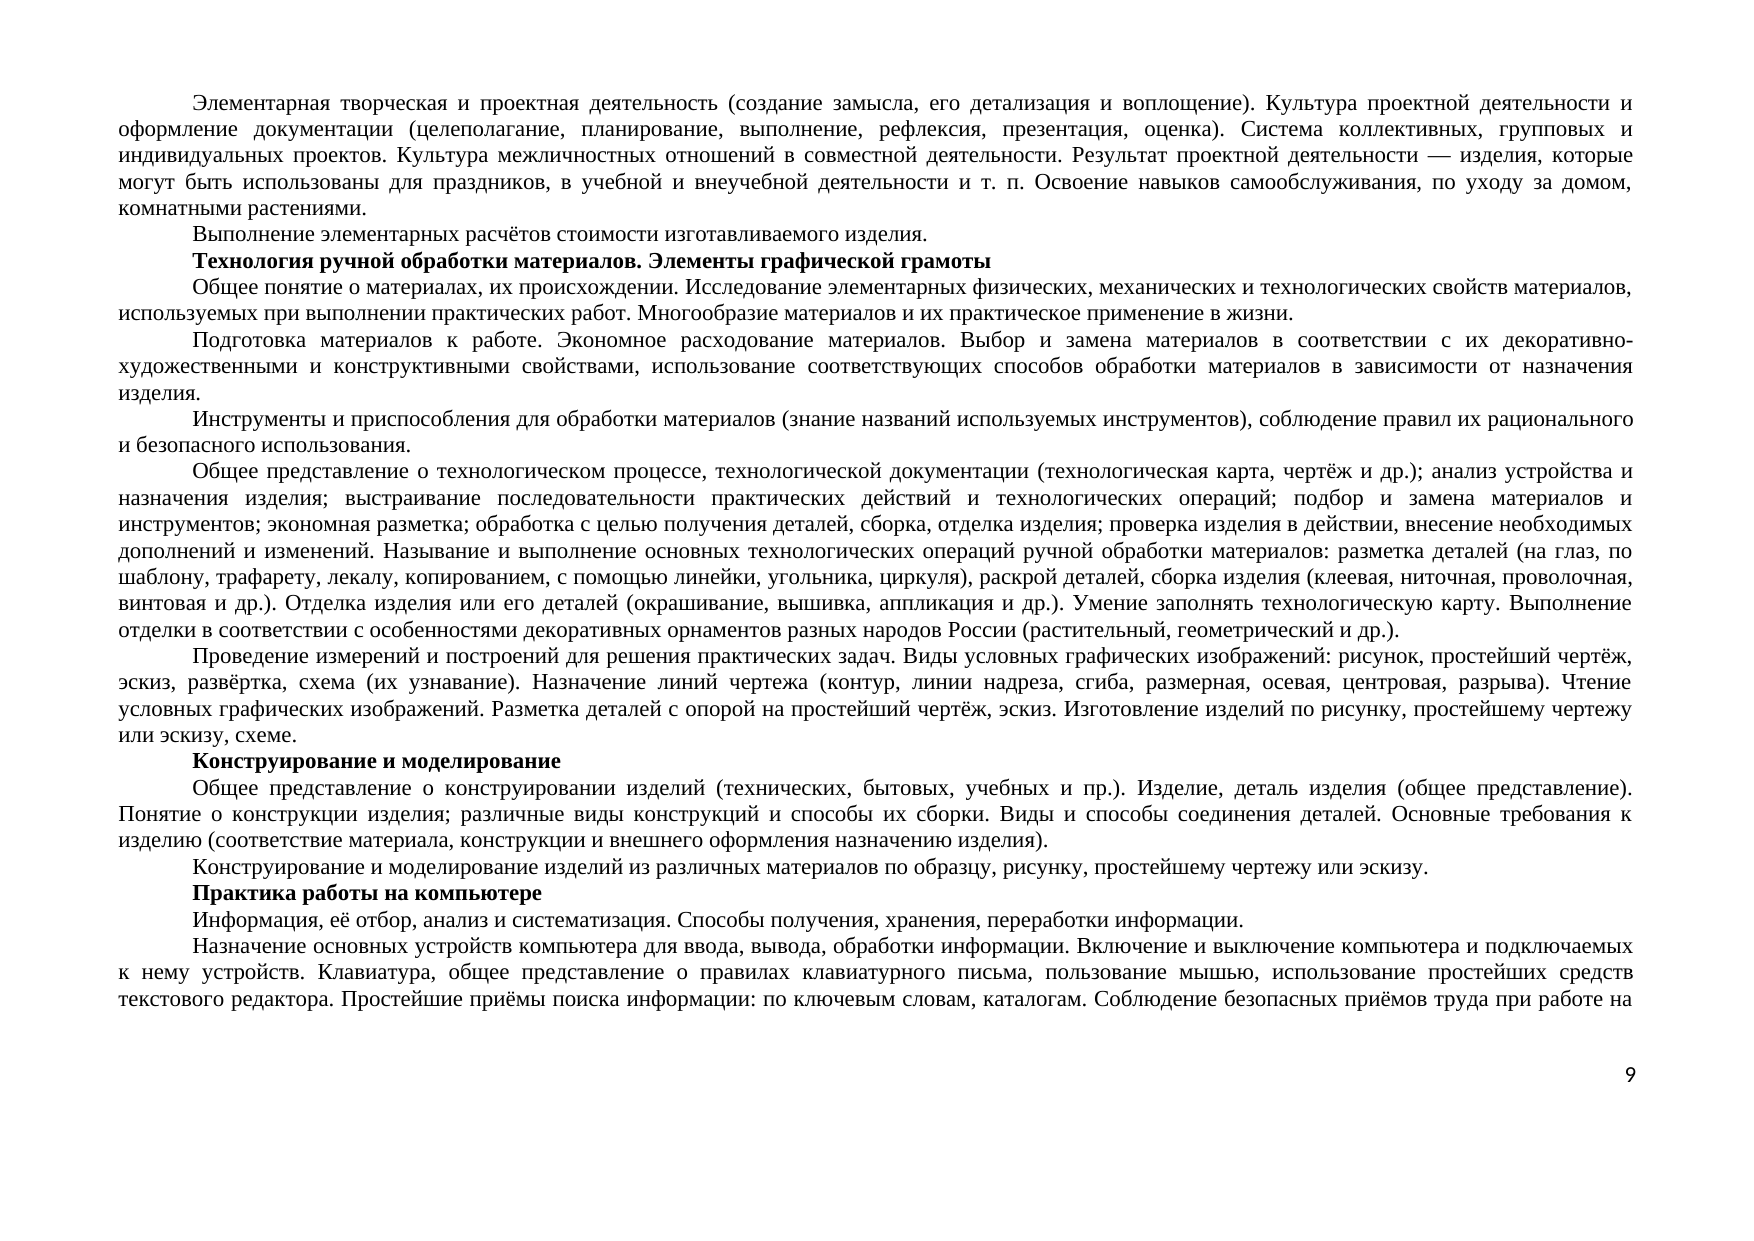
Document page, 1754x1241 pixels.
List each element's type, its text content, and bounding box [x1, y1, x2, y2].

text Общее понятие о материалах, их происхождении. Исследование элементарных физических, механических и технологических свойств материалов, используемых при выполнении практических работ. Многообразие материалов и их практическое применение в жизни. [118, 273, 1635, 326]
text Проведение измерений и построений для решения практических задач. Виды условных графических изображений: рисунок, простейший чертёж, эскиз, развёртка, схема (их узнавание). Назначение линий чертежа (контур, линии надреза, сгиба, размерная, осевая, центровая, разрыва). Чтение условных графических изображений. Разметка деталей с опорой на простейший чертёж, эскиз. Изготовление изделий по рисунку, простейшему чертежу или эскизу, схеме. [118, 642, 1635, 747]
text Практика работы на компьютере [118, 879, 1636, 906]
text Подготовка материалов к работе. Экономное расходование материалов. Выбор и замена материалов в соответствии с их декоративно-художественными и конструктивными свойствами, использование соответствующих способов обработки материалов в зависимости от назначения изделия. [118, 326, 1636, 405]
text Информация, её отбор, анализ и систематизация. Способы получения, хранения, переработки информации. [118, 906, 1636, 932]
text Инструменты и приспособления для обработки материалов (знание названий используемых инструментов), соблюдение правил их рационального и безопасного использования. [118, 405, 1636, 458]
text Элементарная творческая и проектная деятельность (создание замысла, его детализация и воплощение). Культура проектной деятельности и оформление документации (целеполагание, планирование, выполнение, рефлексия, презентация, оценка). Система коллективных, групповых и индивидуальных проектов. Культура межличностных отношений в совместной деятельности. Результат проектной деятельности — изделия, которые могут быть использованы для праздников, в учебной и внеучебной деятельности и т. п. Освоение навыков самообслуживания, по уходу за домом, комнатными растениями. [118, 89, 1636, 220]
text Конструирование и моделирование [118, 747, 1636, 774]
text Технология ручной обработки материалов. Элементы графической грамоты [118, 247, 1636, 273]
text Конструирование и моделирование изделий из различных материалов по образцу, рисунку, простейшему чертежу или эскизу. [118, 853, 1636, 879]
text Общее представление о технологическом процессе, технологической документации (технологическая карта, чертёж и др.); анализ устройства и назначения изделия; выстраивание последовательности практических действий и технологических операций; подбор и замена материалов и инструментов; экономная разметка; обработка с целью получения деталей, сборка, отделка изделия; проверка изделия в действии, внесение необходимых дополнений и изменений. Называние и выполнение основных технологических операций ручной обработки материалов: разметка деталей (на глаз, по шаблону, трафарету, лекалу, копированием, с помощью линейки, угольника, циркуля), раскрой деталей, сборка изделия (клеевая, ниточная, проволочная, винтовая и др.). Отделка изделия или его деталей (окрашивание, вышивка, аппликация и др.). Умение заполнять технологическую карту. Выполнение отделки в соответствии с особенностями декоративных орнаментов разных народов России (растительный, геометрический и др.). [118, 458, 1636, 642]
text Общее представление о конструировании изделий (технических, бытовых, учебных и пр.). Изделие, деталь изделия (общее представление). Понятие о конструкции изделия; различные виды конструкций и способы их сборки. Виды и способы соединения деталей. Основные требования к изделию (соответствие материала, конструкции и внешнего оформления назначению изделия). [118, 774, 1635, 853]
text Выполнение элементарных расчётов стоимости изготавливаемого изделия. [118, 220, 1635, 247]
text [118, 932, 1636, 1011]
